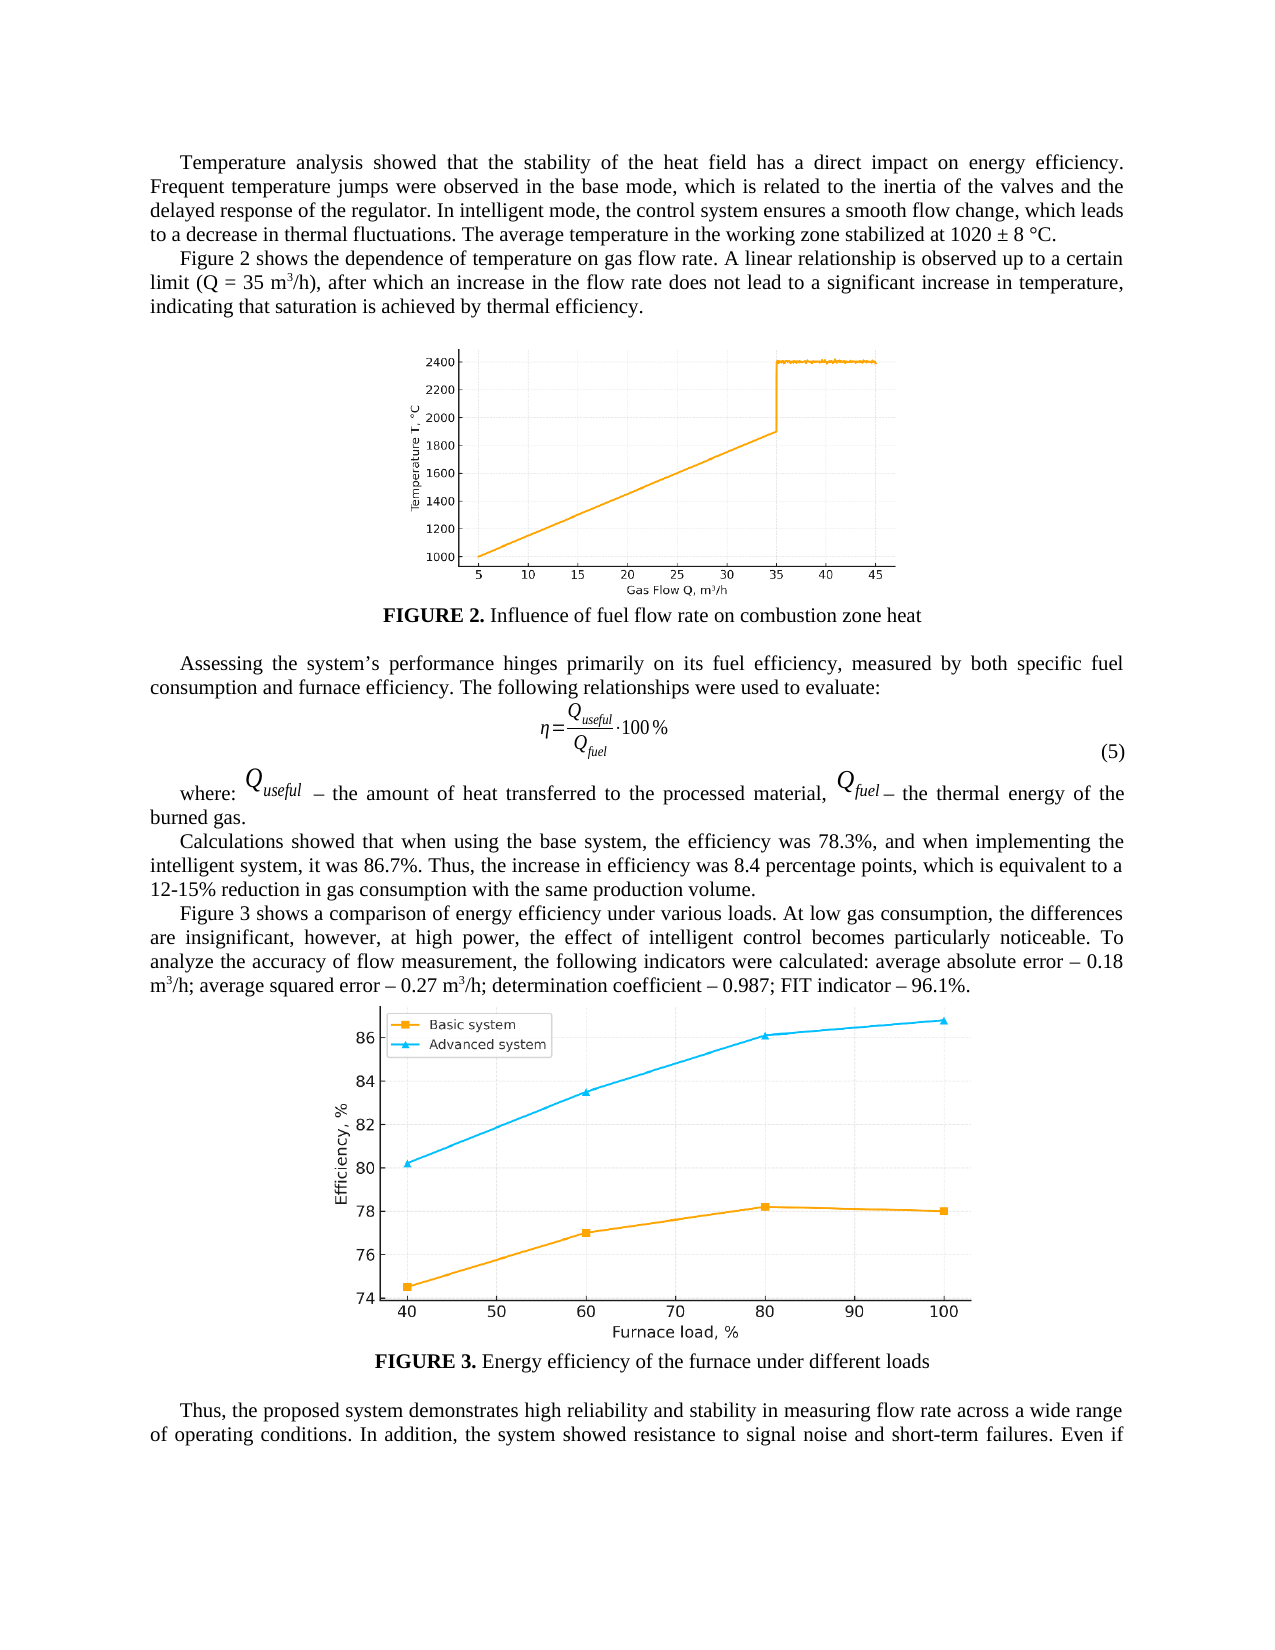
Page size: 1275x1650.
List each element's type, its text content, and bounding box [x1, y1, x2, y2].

picture [403, 342, 902, 603]
text Figure 2 shows the dependence of temperature on gas flow rate. A linear relationship is observed up to a certain limit (Q = 35 m3/h), after which an increase in the flow rate does not lead to a significant increase in temperature, indicating that saturation is achieved by thermal efficiency. [150, 246, 1125, 318]
text (5) [150, 699, 1125, 763]
text Assessing the system’s performance hinges primarily on its fuel efficiency, measured by both specific fuel consumption and furnace efficiency. The following relationships were used to evaluate: [150, 651, 1125, 699]
picture [325, 997, 980, 1350]
text Figure 3 shows a comparison of energy efficiency under various loads. At low gas consumption, the differences are insignificant, however, at high power, the effect of intelligent control becomes particularly noticeable. To analyze the accuracy of flow measurement, the following indicators were calculated: average absolute error – 0.18 m3/h; average squared error – 0.27 m3/h; determination coefficient – 0.987; FIT indicator – 96.1%. [150, 901, 1125, 997]
text FIGURE 3. Energy efficiency of the furnace under different loads [150, 1349, 1125, 1373]
text FIGURE 2. Influence of fuel flow rate on combustion zone heat [150, 603, 1125, 627]
text Temperature analysis showed that the stability of the heat field has a direct impact on energy efficiency. Frequent temperature jumps were observed in the base mode, which is related to the inertia of the valves and the delayed response of the regulator. In intelligent mode, the control system ensures a smooth flow change, which leads to a decrease in thermal fluctuations. The average temperature in the working zone stabilized at 1020 ± 8 °C. [150, 150, 1125, 246]
text Calculations showed that when using the base system, the efficiency was 78.3%, and when implementing the intelligent system, it was 86.7%. Thus, the increase in efficiency was 8.4 percentage points, which is equivalent to a 12-15% reduction in gas consumption with the same production volume. [150, 829, 1125, 901]
text where: – the amount of heat transferred to the processed material, – the thermal energy of the burned gas. [150, 763, 1125, 829]
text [150, 1397, 1125, 1446]
